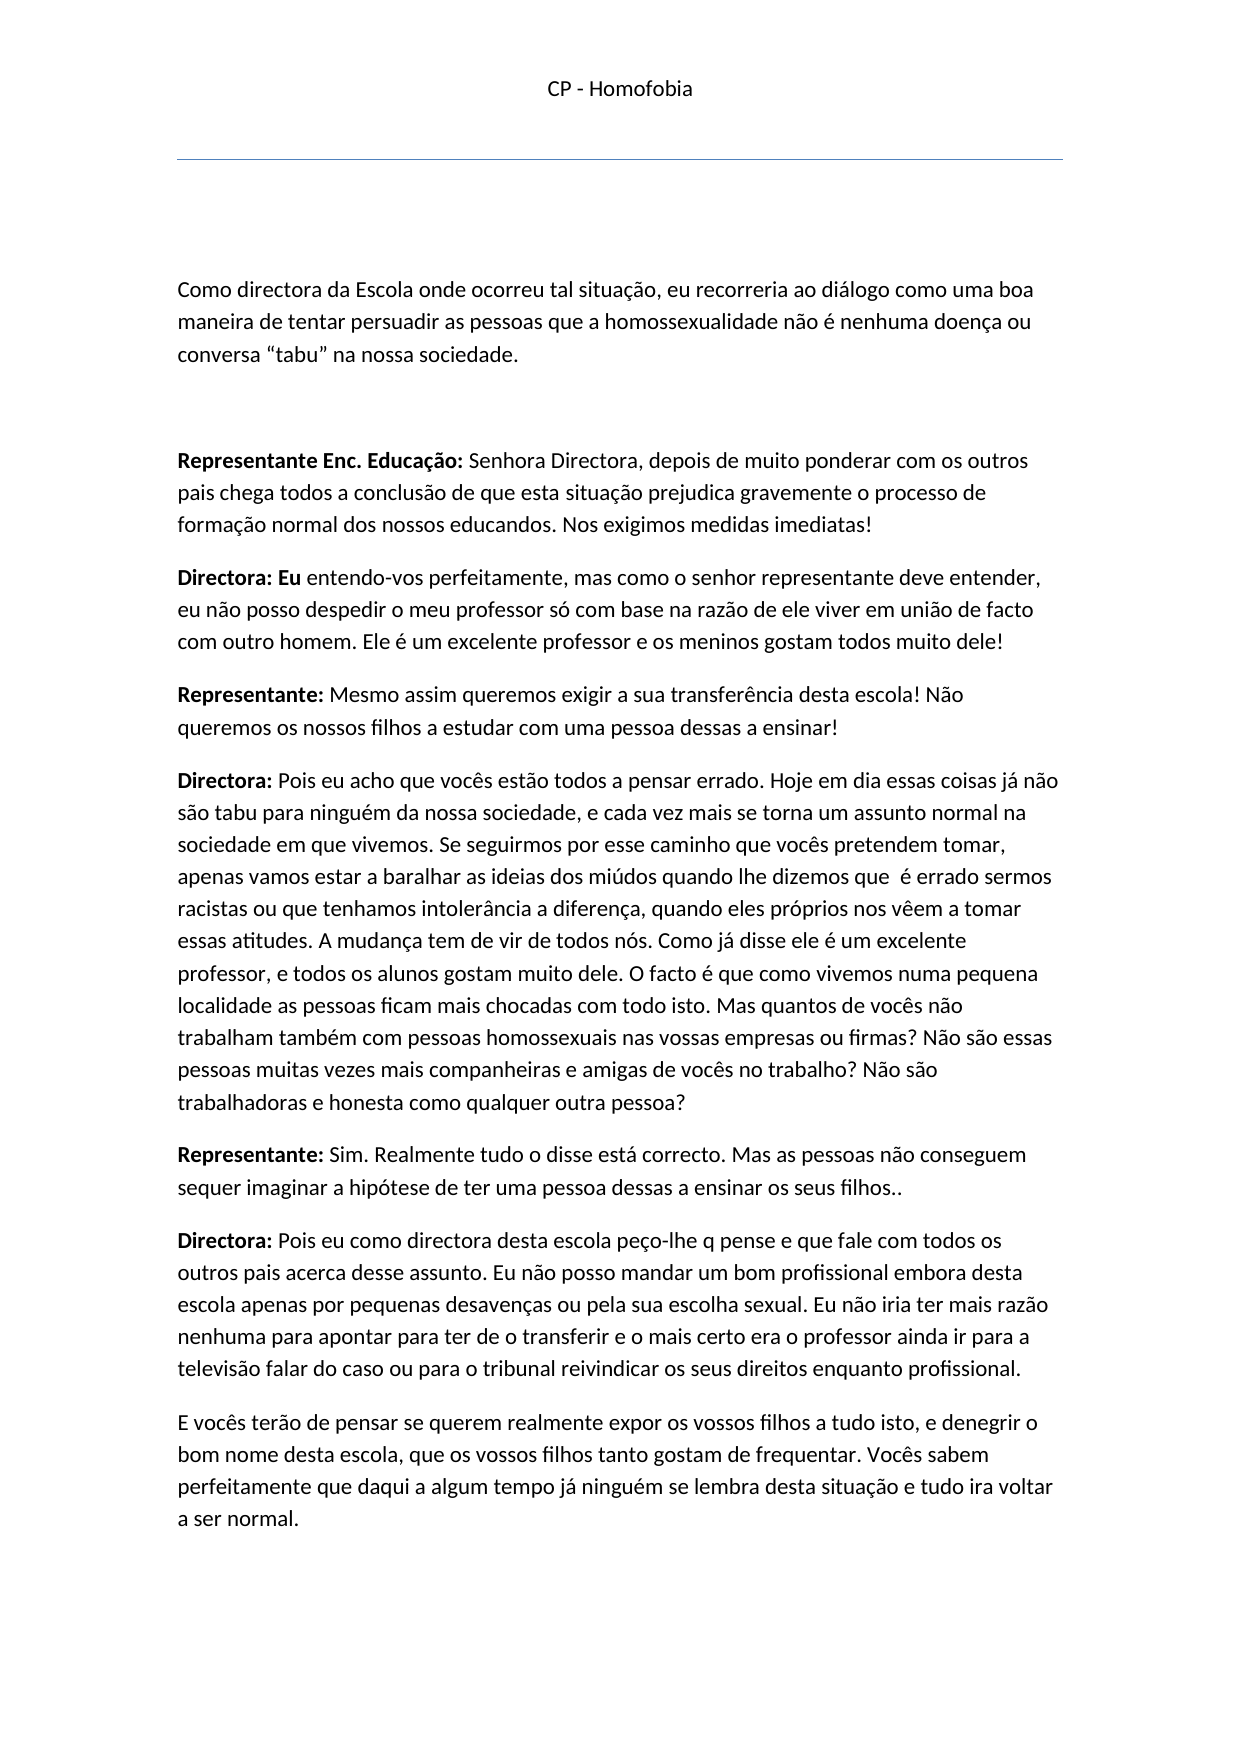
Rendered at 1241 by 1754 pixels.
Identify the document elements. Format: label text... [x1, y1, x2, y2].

text Representante: Mesmo assim queremos exigir a sua transferência desta escola! Não queremos os nossos filhos a estudar com uma pessoa dessas a ensinar! [177, 681, 1063, 741]
text Directora: Pois eu como directora desta escola peço-lhe q pense e que fale com todos os outros pais acerca desse assunto. Eu não posso mandar um bom profissional embora desta escola apenas por pequenas desavenças ou pela sua escolha sexual. Eu não iria ter mais razão nenhuma para apontar para ter de o transferir e o mais certo era o professor ainda ir para a televisão falar do caso ou para o tribunal reivindicar os seus direitos enquanto profissional. [177, 1226, 1063, 1383]
text Representante: Sim. Realmente tudo o disse está correcto. Mas as pessoas não conseguem sequer imaginar a hipótese de ter uma pessoa dessas a ensinar os seus filhos.. [177, 1141, 1063, 1201]
text Representante Enc. Educação: Senhora Directora, depois de muito ponderar com os outros pais chega todos a conclusão de que esta situação prejudica gravemente o processo de formação normal dos nossos educandos. Nos exigimos medidas imediatas! [177, 446, 1063, 538]
text Directora: Pois eu acho que vocês estão todos a pensar errado. Hoje em dia essas coisas já não são tabu para ninguém da nossa sociedade, e cada vez mais se torna um assunto normal na sociedade em que vivemos. Se seguirmos por esse caminho que vocês pretendem tomar, apenas vamos estar a baralhar as ideias dos miúdos quando lhe dizemos que é errado sermos racistas ou que tenhamos intolerância a diferença, quando eles próprios nos vêem a tomar essas atitudes. A mudança tem de vir de todos nós. Como já disse ele é um excelente professor, e todos os alunos gostam muito dele. O facto é que como vivemos numa pequena localidade as pessoas ficam mais chocadas com todo isto. Mas quantos de vocês não trabalham também com pessoas homossexuais nas vossas empresas ou firmas? Não são essas pessoas muitas vezes mais companheiras e amigas de vocês no trabalho? Não são trabalhadoras e honesta como qualquer outra pessoa? [177, 766, 1063, 1116]
text E vocês terão de pensar se querem realmente expor os vossos filhos a tudo isto, e denegrir o bom nome desta escola, que os vossos filhos tanto gostam de frequentar. Vocês sabem perfeitamente que daqui a algum tempo já ninguém se lembra desta situação e tudo ira voltar a ser normal. [177, 1408, 1063, 1532]
text Como directora da Escola onde ocorreu tal situação, eu recorreria ao diálogo como uma boa maneira de tentar persuadir as pessoas que a homossexualidade não é nenhuma doença ou conversa “tabu” na nossa sociedade. [177, 275, 1063, 368]
text Directora: Eu entendo-vos perfeitamente, mas como o senhor representante deve entender, eu não posso despedir o meu professor só com base na razão de ele viver em união de facto com outro homem. Ele é um excelente professor e os meninos gostam todos muito dele! [177, 563, 1063, 656]
